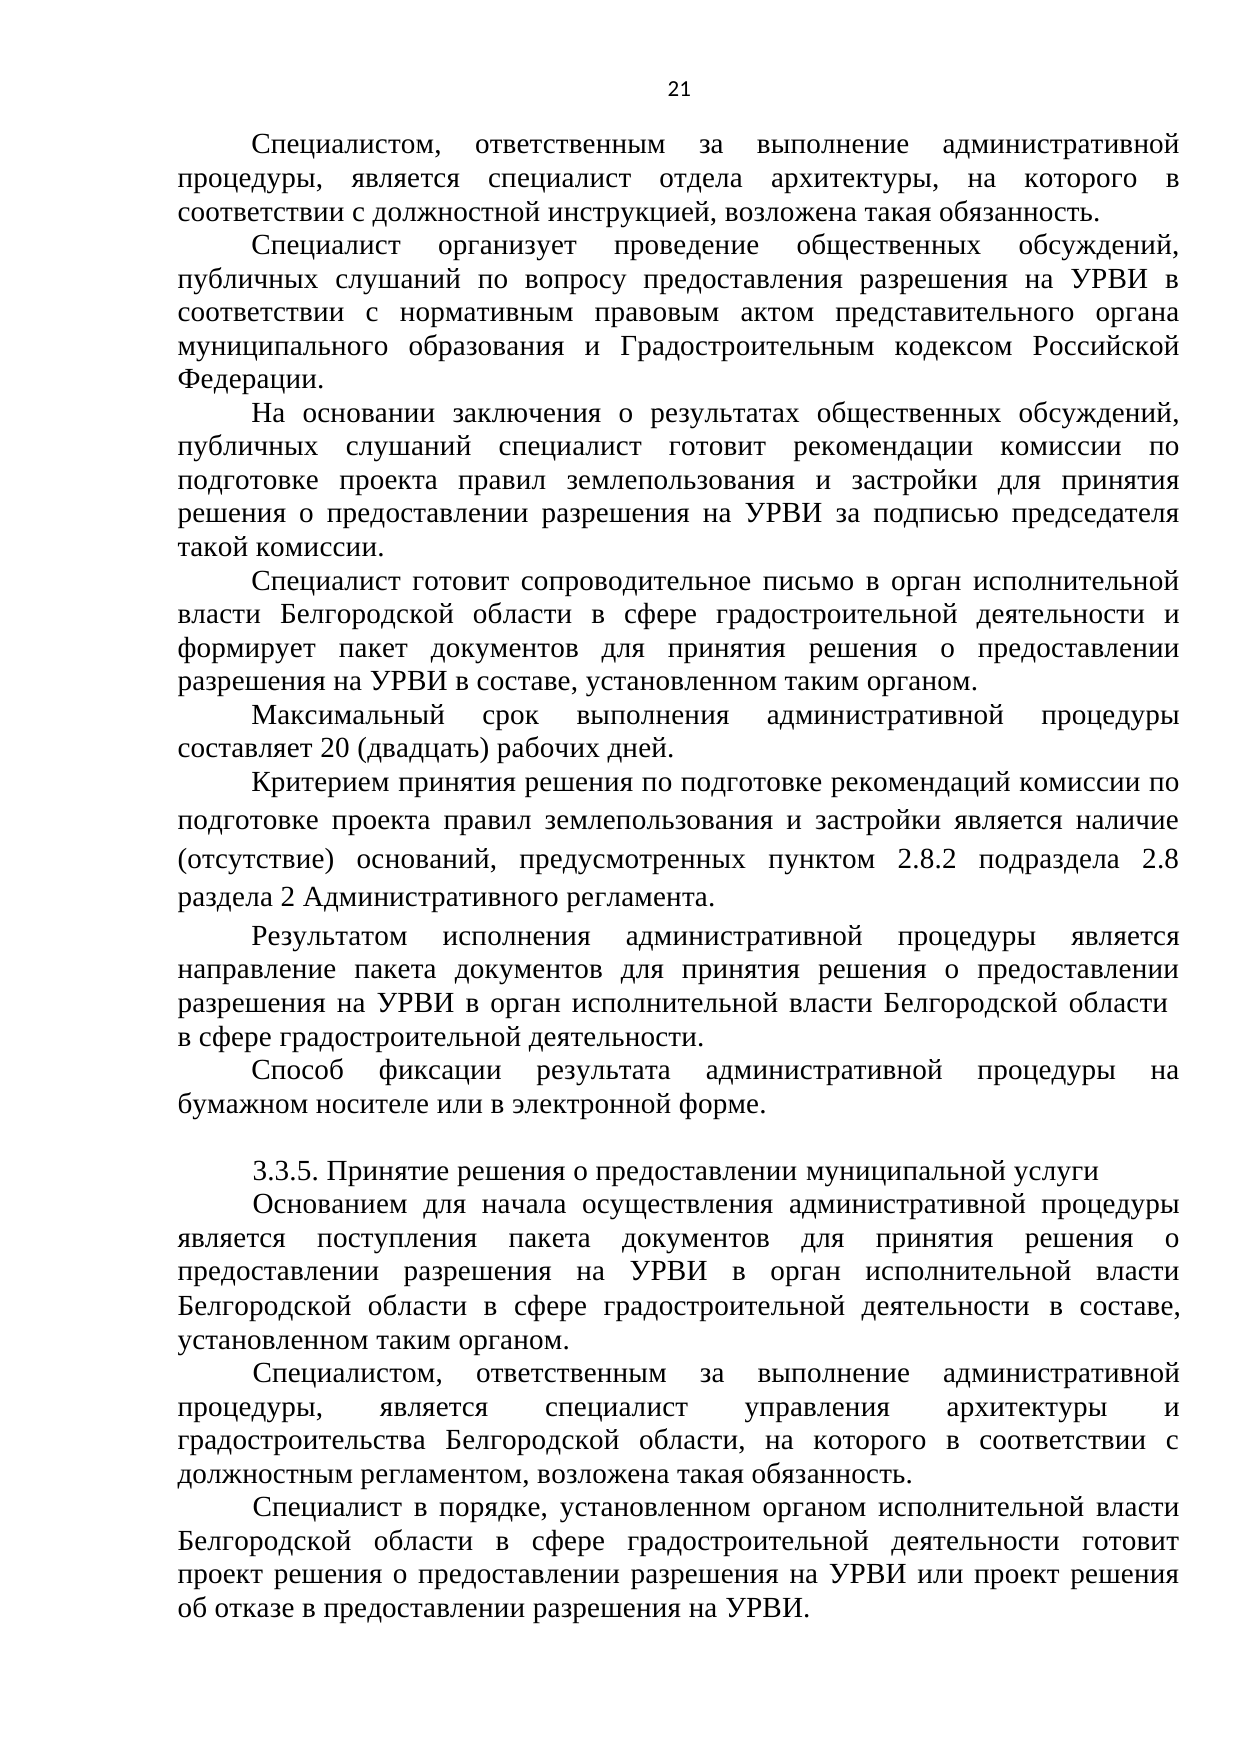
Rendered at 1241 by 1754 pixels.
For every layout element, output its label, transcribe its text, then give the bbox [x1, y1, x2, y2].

text Специалист организует проведение общественных обсуждений, публичных слушаний по вопросу предоставления разрешения на УРВИ в соответствии с нормативным правовым актом представительного органа муниципального образования и Градостроительным кодексом Российской Федерации. [177, 227, 1181, 395]
text На основании заключения о результатах общественных обсуждений, публичных слушаний специалист готовит рекомендации комиссии по подготовке проекта правил землепользования и застройки для принятия решения о предоставлении разрешения на УРВИ за подписью председателя такой комиссии. [177, 395, 1181, 563]
text Максимальный срок выполнения административной процедуры составляет 20 (двадцать) рабочих дней. [177, 697, 1181, 764]
text Критерием принятия решения по подготовке рекомендаций комиссии по подготовке проекта правил землепользования и застройки является наличие (отсутствие) оснований, предусмотренных пунктом 2.8.2 подраздела 2.8 раздела 2 Административного регламента. [177, 764, 1181, 913]
list Специалист в порядке, установленном органом исполнительной власти Белгородской области в сфере градостроительной деятельности готовит проект решения о предоставлении разрешения на УРВИ или проект решения об отказе в предоставлении разрешения на УРВИ. [177, 1489, 1181, 1624]
text Результатом исполнения административной процедуры является направление пакета документов для принятия решения о предоставлении разрешения на УРВИ в орган исполнительной власти Белгородской области в сфере градостроительной деятельности. [177, 918, 1181, 1052]
text Специалист готовит сопроводительное письмо в орган исполнительной власти Белгородской области в сфере градостроительной деятельности и формирует пакет документов для принятия решения о предоставлении разрешения на УРВИ в составе, установленном таким органом. [177, 563, 1181, 697]
text Специалистом, ответственным за выполнение административной процедуры, является специалист отдела архитектуры, на которого в соответствии с должностной инструкцией, возложена такая обязанность. [177, 127, 1181, 227]
text Способ фиксации результата административной процедуры на бумажном носителе или в электронной форме. [177, 1052, 1181, 1119]
text Специалистом, ответственным за выполнение административной процедуры, является специалист управления архитектуры и градостроительства Белгородской области, на которого в соответствии с должностным регламентом, возложена такая обязанность. [177, 1355, 1181, 1489]
list 3.3.5. Принятие решения о предоставлении муниципальной услуги [177, 1153, 1181, 1186]
list Основанием для начала осуществления административной процедуры является поступления пакета документов для принятия решения о предоставлении разрешения на УРВИ в орган исполнительной власти Белгородской области в сфере градостроительной деятельности в составе, установленном таким органом. [177, 1186, 1181, 1355]
